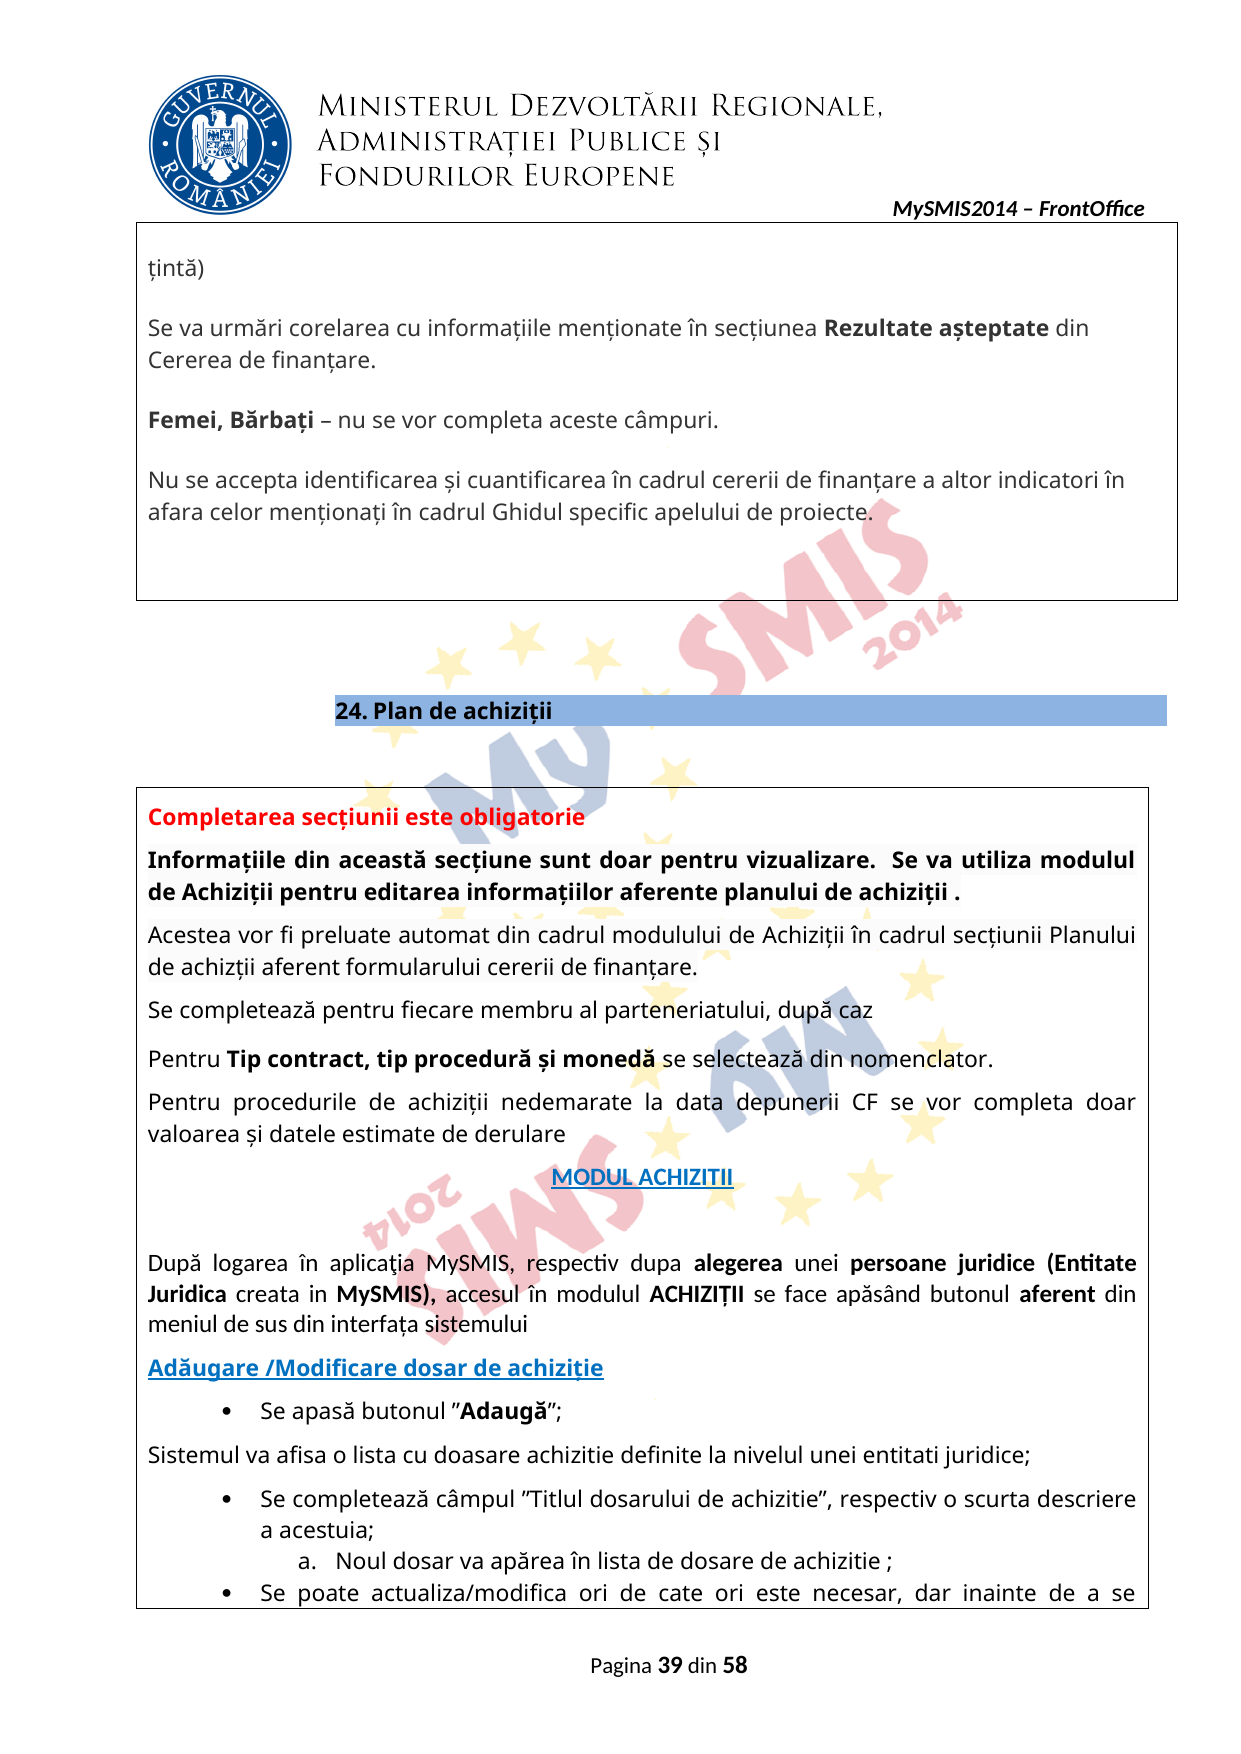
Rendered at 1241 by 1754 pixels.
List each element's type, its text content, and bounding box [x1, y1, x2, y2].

picture [155, 601, 1159, 1540]
subtitle Plan de achiziții [335, 695, 1167, 726]
picture [147, 73, 893, 216]
